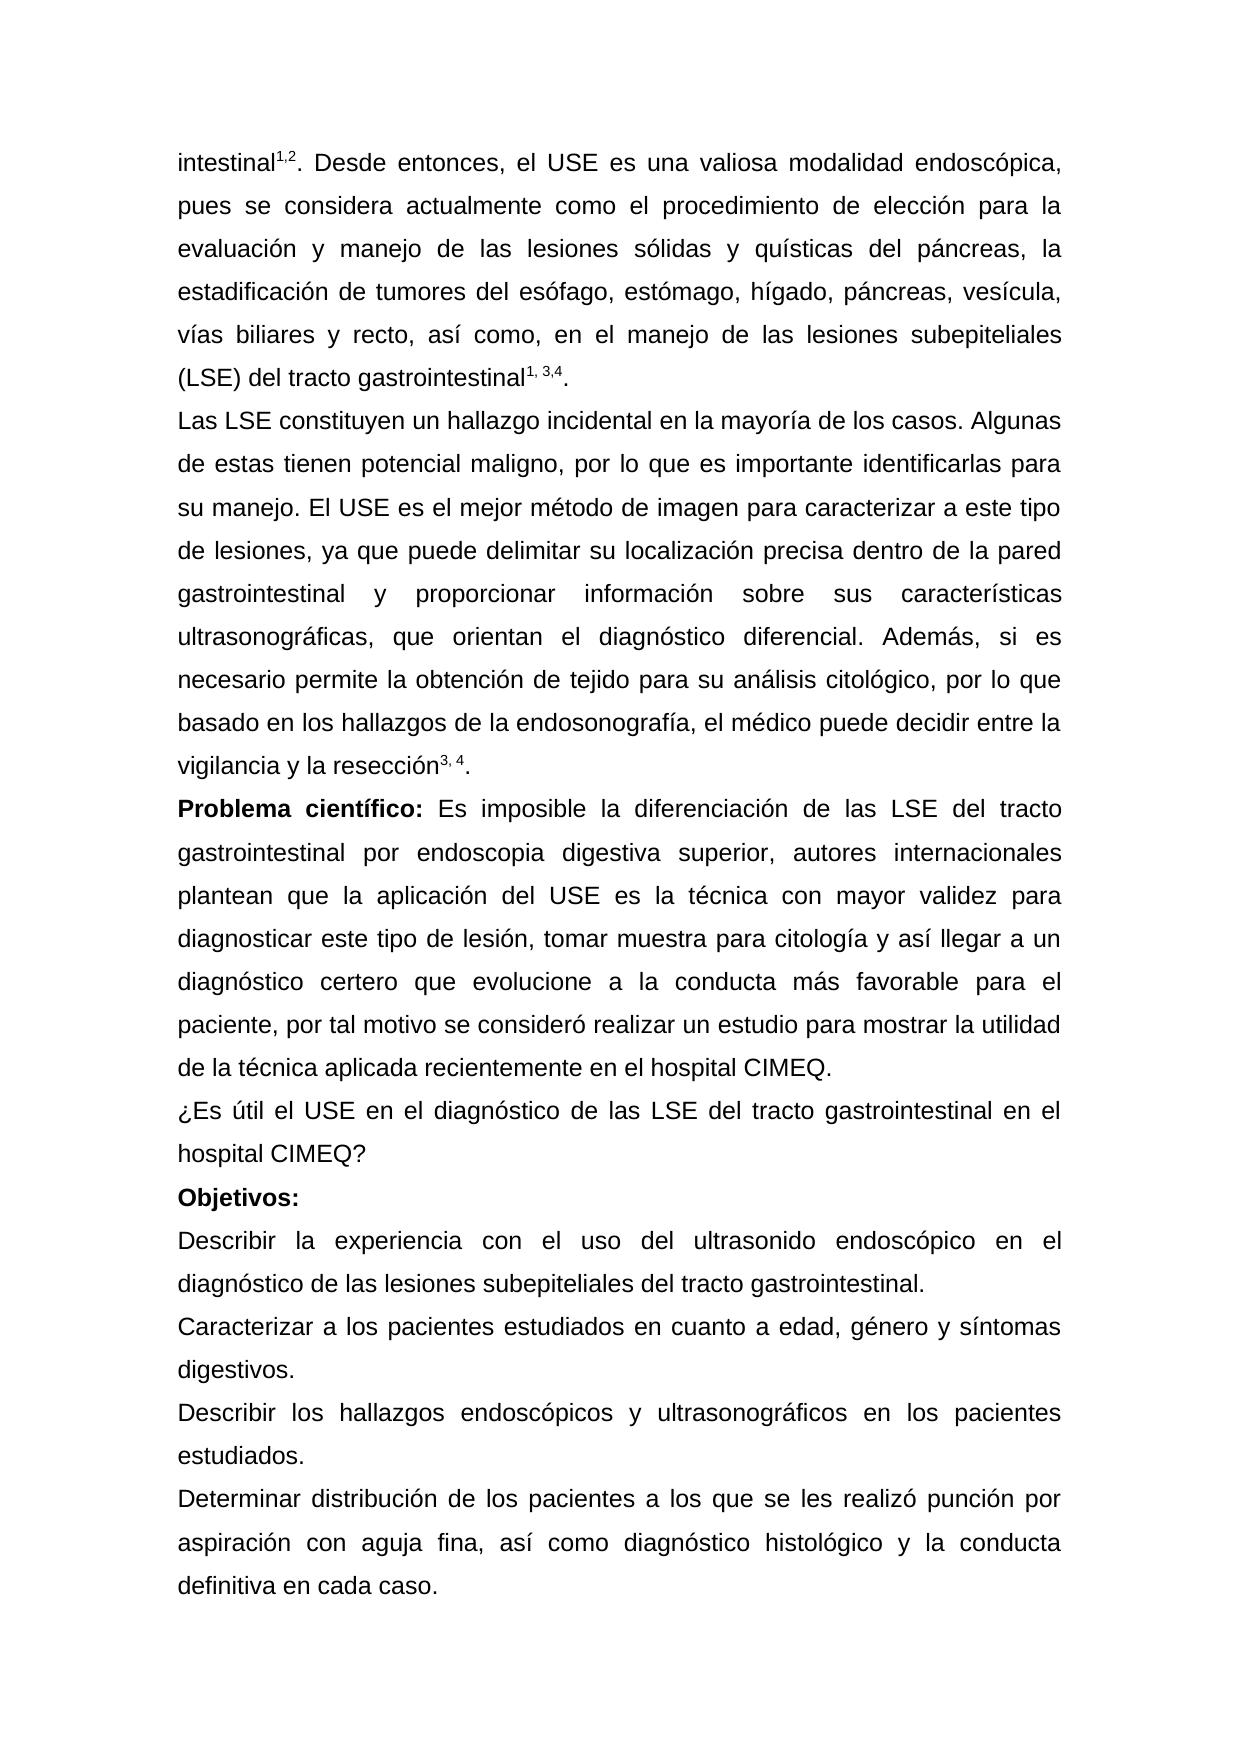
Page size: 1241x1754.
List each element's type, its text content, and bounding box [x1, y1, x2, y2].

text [177, 148, 1063, 392]
text Objetivos: [177, 1183, 1063, 1211]
text Determinar distribución de los pacientes a los que se les realizó punción por aspiración con aguja fina, así como diagnóstico histológico y la conducta definitiva en cada caso. [177, 1484, 1063, 1599]
text Las LSE constituyen un hallazgo incidental en la mayoría de los casos. Algunas de estas tienen potencial maligno, por lo que es importante identificarlas para su manejo. El USE es el mejor método de imagen para caracterizar a este tipo de lesiones, ya que puede delimitar su localización precisa dentro de la pared gastrointestinal y proporcionar información sobre sus características ultrasonográficas, que orientan el diagnóstico diferencial. Además, si es necesario permite la obtención de tejido para su análisis citológico, por lo que basado en los hallazgos de la endosonografía, el médico puede decidir entre la vigilancia y la resección3, 4. [177, 406, 1063, 780]
text Caracterizar a los pacientes estudiados en cuanto a edad, género y síntomas digestivos. [177, 1312, 1063, 1384]
text Problema científico: Es imposible la diferenciación de las LSE del tracto gastrointestinal por endoscopia digestiva superior, autores internacionales plantean que la aplicación del USE es la técnica con mayor validez para diagnosticar este tipo de lesión, tomar muestra para citología y así llegar a un diagnóstico certero que evolucione a la conducta más favorable para el paciente, por tal motivo se consideró realizar un estudio para mostrar la utilidad de la técnica aplicada recientemente en el hospital CIMEQ. [177, 794, 1063, 1082]
text ¿Es útil el USE en el diagnóstico de las LSE del tracto gastrointestinal en el hospital CIMEQ? [177, 1096, 1063, 1168]
text Describir los hallazgos endoscópicos y ultrasonográficos en los pacientes estudiados. [177, 1398, 1063, 1470]
text Describir la experiencia con el uso del ultrasonido endoscópico en el diagnóstico de las lesiones subepiteliales del tracto gastrointestinal. [177, 1226, 1063, 1298]
